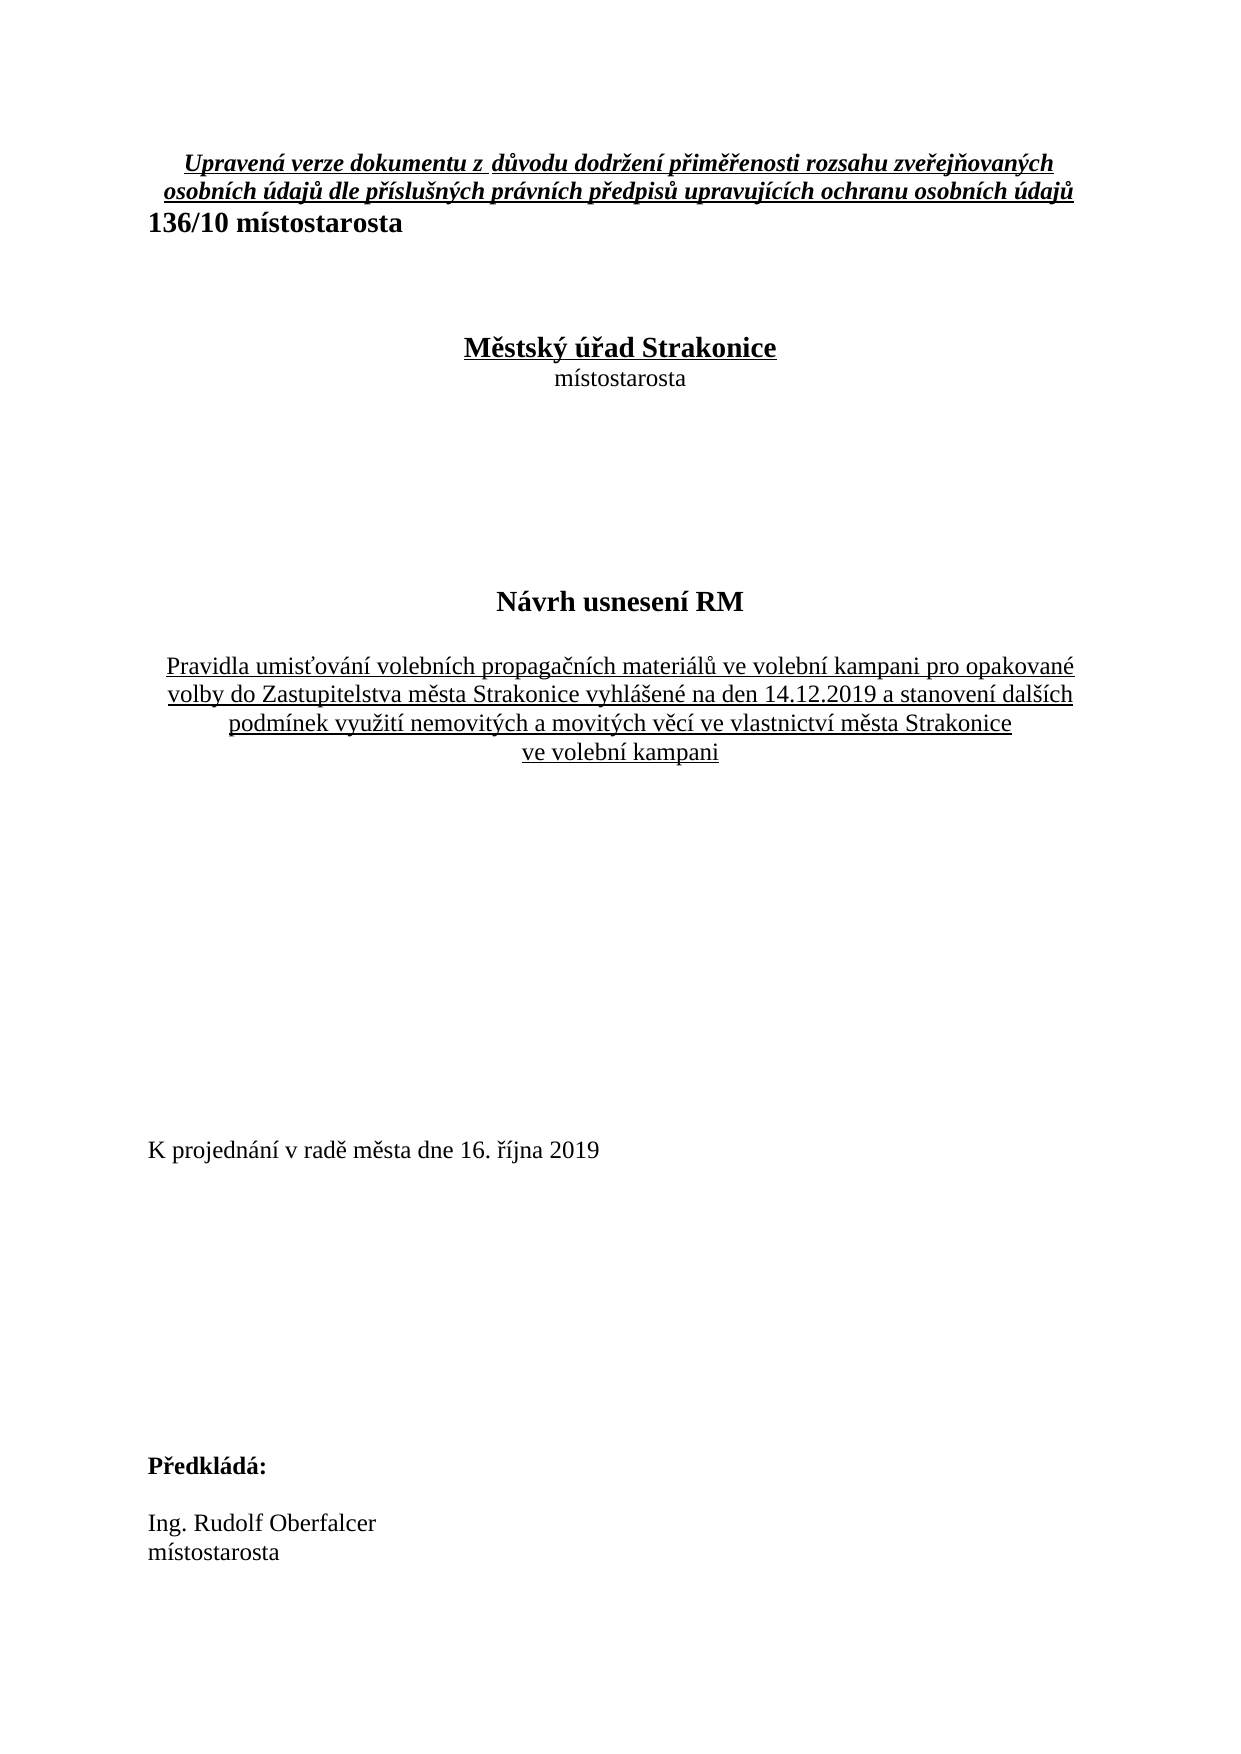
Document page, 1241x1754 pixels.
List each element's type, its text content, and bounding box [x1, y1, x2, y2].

text Městský úřad Strakonice [148, 330, 1093, 363]
text Návrh usnesení RM [148, 584, 1093, 617]
text místostarosta [148, 363, 1093, 392]
text Předkládá: [148, 1451, 1093, 1480]
text Upravená verze dokumentu z důvodu dodržení přiměřenosti rozsahu zveřejňovaných osobních údajů dle příslušných právních předpisů upravujících ochranu osobních údajů [148, 148, 1093, 205]
subtitle 136/10 místostarosta [148, 205, 1093, 239]
text K projednání v radě města dne 16. října 2019 [148, 1135, 1093, 1163]
text Pravidla umisťování volebních propagačních materiálů ve volební kampani pro opakované volby do Zastupitelstva města Strakonice vyhlášené na den 14.12.2019 a stanovení dalších podmínek využití nemovitých a movitých věcí ve vlastnictví města Strakonice ve volební kampani [148, 651, 1093, 766]
text místostarosta [148, 1537, 1093, 1566]
text Ing. Rudolf Oberfalcer [148, 1508, 1093, 1537]
